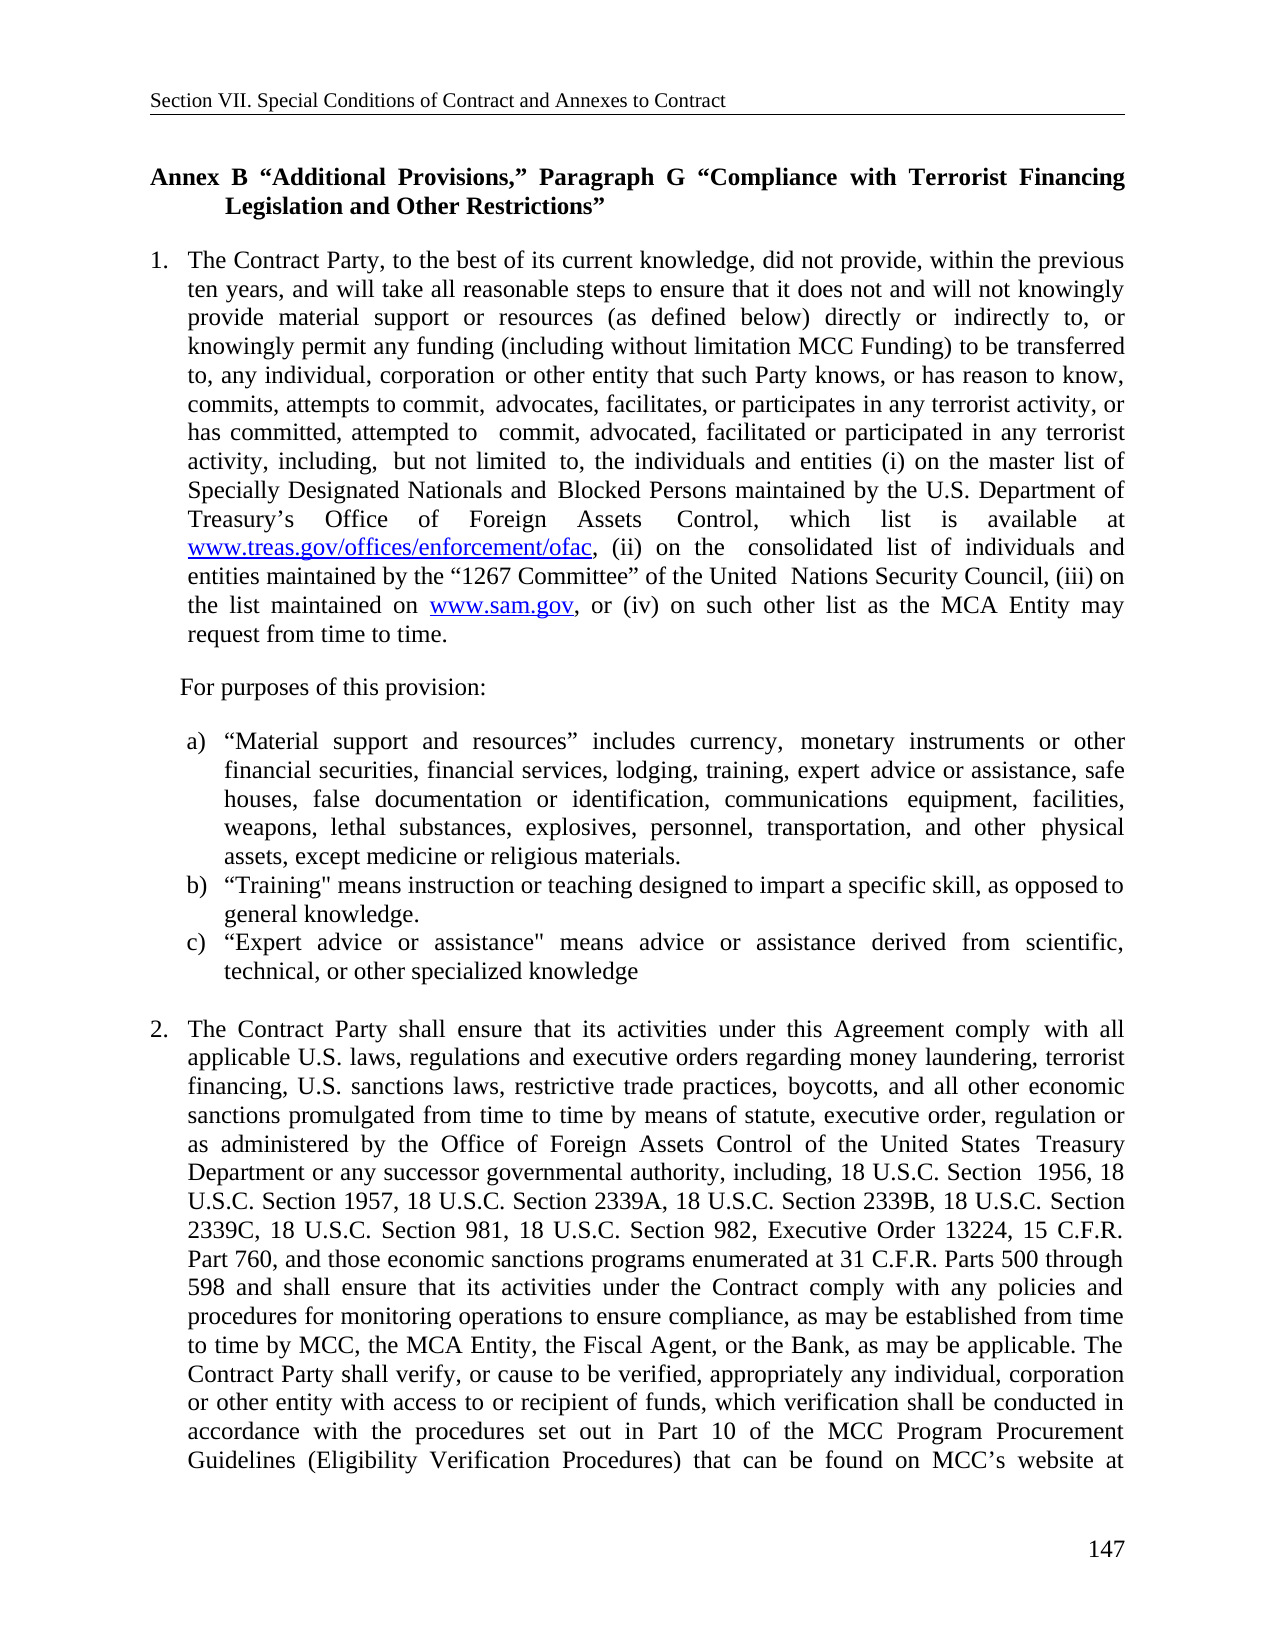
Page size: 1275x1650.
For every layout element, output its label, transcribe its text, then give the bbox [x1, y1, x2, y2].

list “Material support and resources” includes currency, monetary instruments or other financial securities, financial services, lodging, training, expert advice or assistance, safe houses, false documentation or identification, communications equipment, facilities, weapons, lethal substances, explosives, personnel, transportation, and other physical assets, except medicine or religious materials. [186, 726, 1125, 870]
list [150, 1014, 1125, 1474]
text For purposes of this provision: [179, 672, 1125, 701]
list The Contract Party, to the best of its current knowledge, did not provide, within the previous ten years, and will take all reasonable steps to ensure that it does not and will not knowingly provide material support or resources (as defined below) directly or indirectly to, or knowingly permit any funding (including without limitation MCC Funding) to be transferred to, any individual, corporation or other entity that such Party knows, or has reason to know, commits, attempts to commit, advocates, facilitates, or participates in any terrorist activity, or has committed, attempted to commit, advocated, facilitated or participated in any terrorist activity, including, but not limited to, the individuals and entities (i) on the master list of Specially Designated Nationals and Blocked Persons maintained by the U.S. Department of Treasury’s Office of Foreign Assets Control, which list is available at www.treas.gov/offices/enforcement/ofac, (ii) on the consolidated list of individuals and entities maintained by the “1267 Committee” of the United Nations Security Council, (iii) on the list maintained on www.sam.gov, or (iv) on such other list as the MCA Entity may request from time to time. [150, 245, 1125, 647]
list “Expert advice or assistance" means advice or assistance derived from scientific, technical, or other specialized knowledge [186, 927, 1125, 985]
list “Training" means instruction or teaching designed to impart a specific skill, as opposed to general knowledge. [186, 870, 1125, 927]
text Annex B “Additional Provisions,” Paragraph G “Compliance with Terrorist Financing Legislation and Other Restrictions” [150, 162, 1125, 220]
